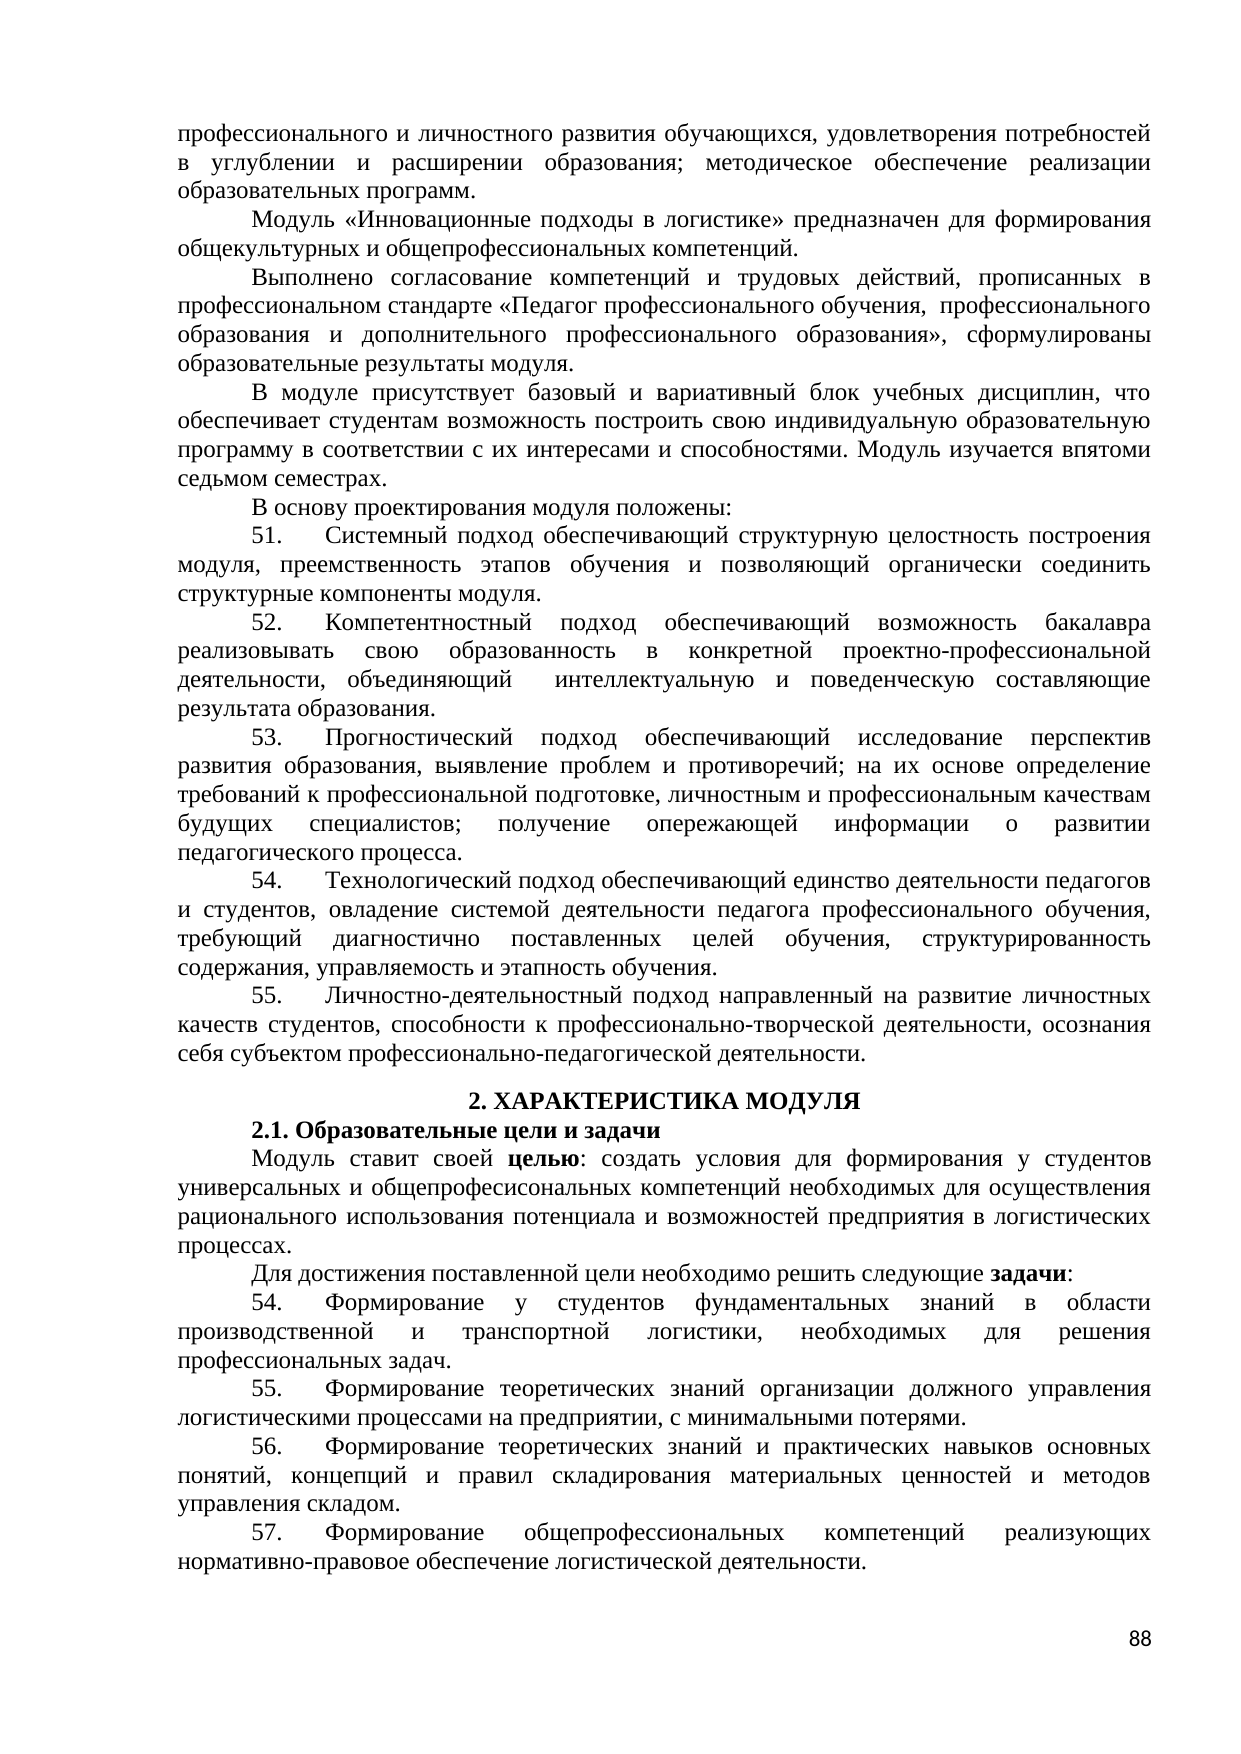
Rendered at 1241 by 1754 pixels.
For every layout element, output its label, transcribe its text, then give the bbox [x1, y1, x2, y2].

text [177, 118, 1152, 204]
list Формирование теоретических знаний и практических навыков основных понятий, концепций и правил складирования материальных ценностей и методов управления складом. [177, 1431, 1152, 1517]
text В основу проектирования модуля положены: [177, 492, 1152, 521]
text Для достижения поставленной цели необходимо решить следующие задачи: [177, 1258, 1152, 1287]
list Системный подход обеспечивающий структурную целостность построения модуля, преемственность этапов обучения и позволяющий органически соединить структурные компоненты модуля. [177, 521, 1152, 607]
list Прогностический подход обеспечивающий исследование перспектив развития образования, выявление проблем и противоречий; на их основе определение требований к профессиональной подготовке, личностным и профессиональным качествам будущих специалистов; получение опережающей информации о развитии педагогического процесса. [177, 722, 1152, 866]
text 2. ХАРАКТЕРИСТИКА МОДУЛЯ [177, 1086, 1152, 1115]
list Личностно-деятельностный подход направленный на развитие личностных качеств студентов, способности к профессионально-творческой деятельности, осознания себя субъектом профессионально-педагогической деятельности. [177, 981, 1152, 1067]
list Компетентностный подход обеспечивающий возможность бакалавра реализовывать свою образованность в конкретной проектно-профессиональной деятельности, объединяющий интеллектуальную и поведенческую составляющие результата образования. [177, 607, 1152, 722]
list Технологический подход обеспечивающий единство деятельности педагогов и студентов, овладение системой деятельности педагога профессионального обучения, требующий диагностично поставленных целей обучения, структурированность содержания, управляемость и этапность обучения. [177, 866, 1152, 981]
text Модуль «Инновационные подходы в логистике» предназначен для формирования общекультурных и общепрофессиональных компетенций. [177, 204, 1152, 262]
text 2.1. Образовательные цели и задачи [177, 1115, 1152, 1143]
list Формирование у студентов фундаментальных знаний в области производственной и транспортной логистики, необходимых для решения профессиональных задач. [177, 1287, 1152, 1373]
list Формирование теоретических знаний организации должного управления логистическими процессами на предприятии, с минимальными потерями. [177, 1373, 1152, 1431]
text Модуль ставит своей целью: создать условия для формирования у студентов универсальных и общепрофесисональных компетенций необходимых для осуществления рационального использования потенциала и возможностей предприятия в логистических процессах. [177, 1143, 1152, 1258]
text В модуле присутствует базовый и вариативный блок учебных дисциплин, что обеспечивает студентам возможность построить свою индивидуальную образовательную программу в соответствии с их интересами и способностями. Модуль изучается впятоми седьмом семестрах. [177, 377, 1152, 492]
list Формирование общепрофессиональных компетенций реализующих нормативно-правовое обеспечение логистической деятельности. [177, 1517, 1152, 1575]
text Выполнено согласование компетенций и трудовых действий, прописанных в профессиональном стандарте «Педагог профессионального обучения, профессионального образования и дополнительного профессионального образования», сформулированы образовательные результаты модуля. [177, 262, 1152, 377]
